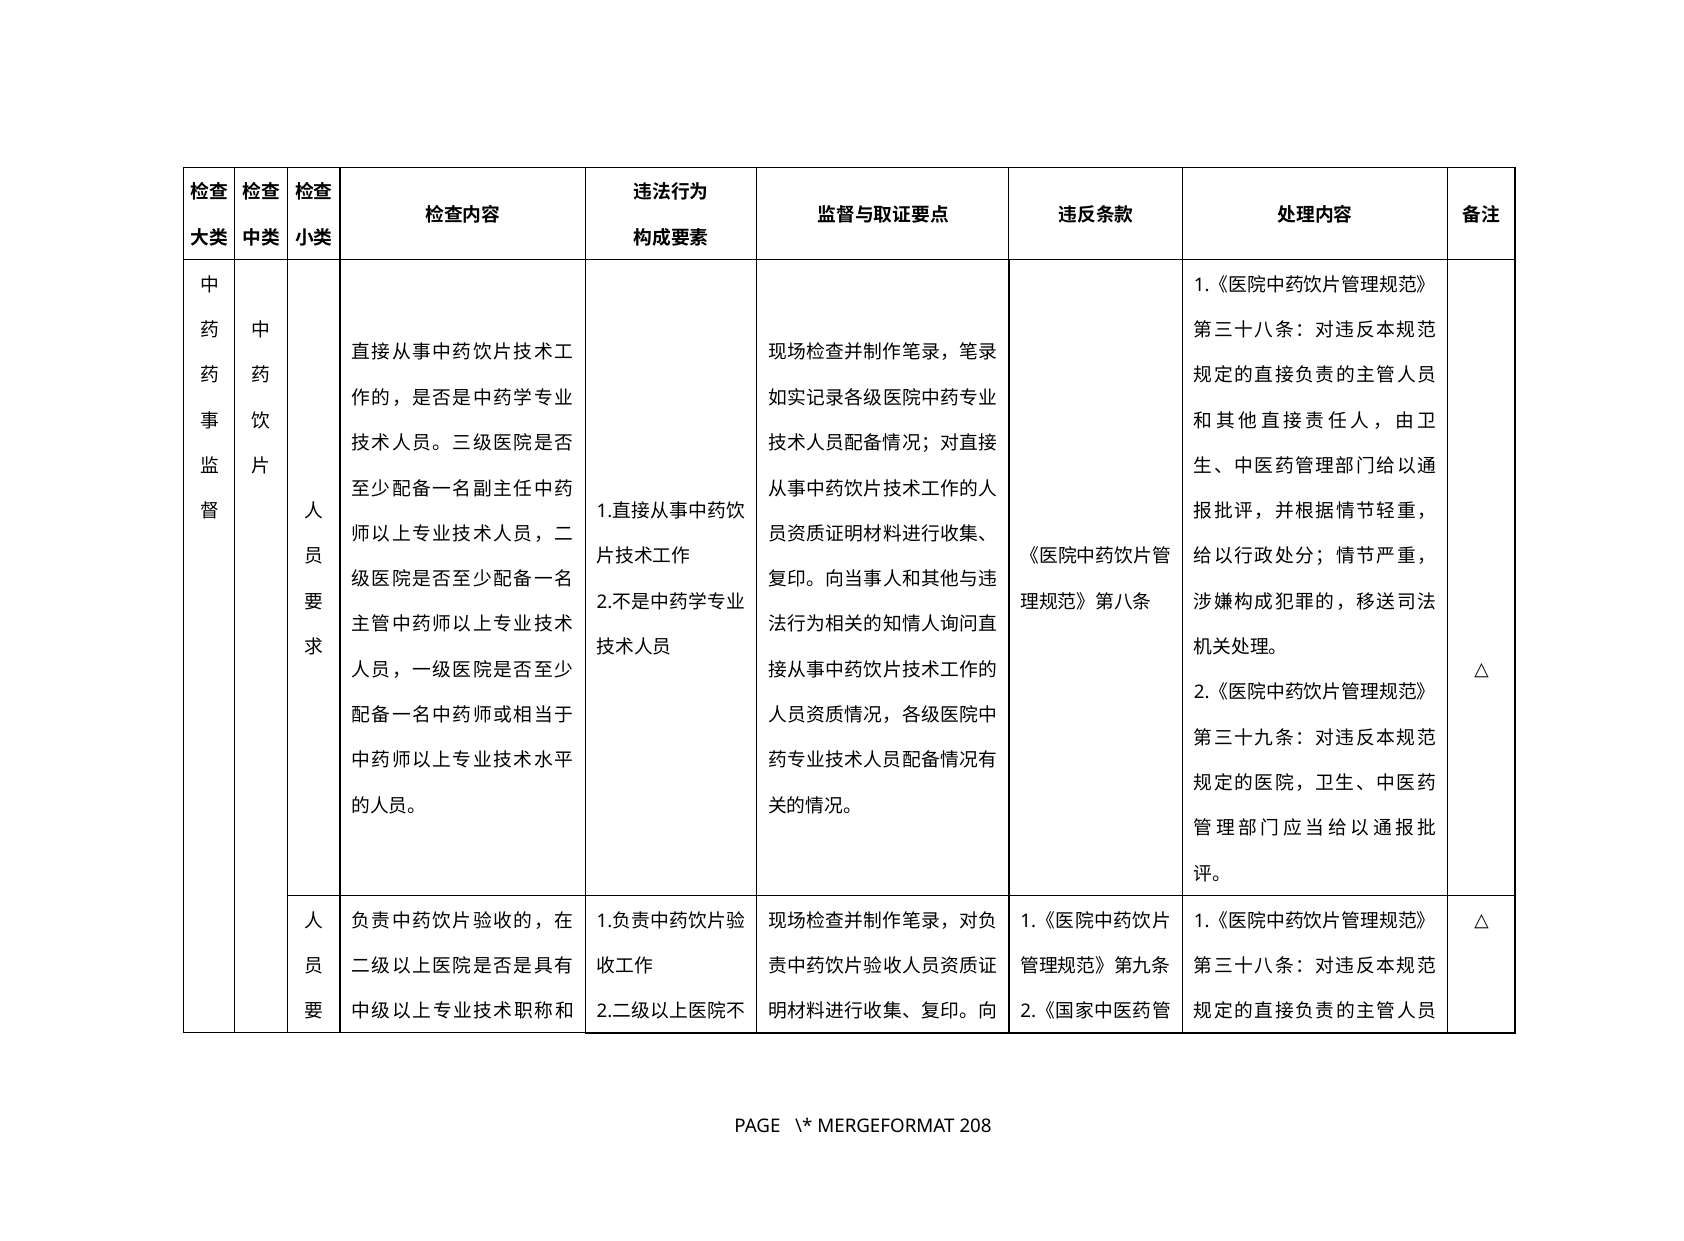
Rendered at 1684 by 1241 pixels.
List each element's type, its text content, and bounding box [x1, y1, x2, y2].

table_cell 人员要求 [288, 896, 339, 1032]
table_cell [1010, 896, 1182, 1032]
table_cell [1183, 896, 1447, 1032]
table_header 处理内容 [1183, 168, 1447, 259]
table_header 备注 [1448, 168, 1514, 259]
table_cell △ [1448, 260, 1514, 894]
table_cell △ [1448, 896, 1514, 1032]
table_cell 中药饮片 [235, 260, 287, 1032]
table_header 违反条款 [1009, 168, 1182, 259]
table_header 检查内容 [341, 168, 585, 259]
table_header 违法行为 构成要素 [586, 168, 756, 259]
table_cell 人员 要求 [288, 260, 339, 894]
table_cell 中药药事监督 [184, 260, 234, 1032]
table_header 检查大类 [184, 168, 234, 259]
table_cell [586, 896, 756, 1032]
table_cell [757, 896, 1008, 1032]
table_cell 《医院中药饮片管理规范》第八条 [1010, 260, 1182, 894]
table_cell 现场检查并制作笔录，笔录如实记录各级医院中药专业技术人员配备情况；对直接从事中药饮片技术工作的人员资质证明材料进行收集、复印。向当事人和其他与违法行为相关的知情人询问直接从事中药饮片技术工作的人员资质情况，各级医院中药专业技术人员配备情况有关的情况。 [757, 260, 1008, 894]
table_cell 直接从事中药饮片技术工作的，是否是中药学专业技术人员。三级医院是否至少配备一名副主任中药师以上专业技术人员，二级医院是否至少配备一名主管中药师以上专业技术人员，一级医院是否至少配备一名中药师或相当于中药师以上专业技术水平的人员。 [341, 260, 585, 894]
table_header 监督与取证要点 [757, 168, 1008, 259]
table_header 检查中类 [235, 168, 287, 259]
table_cell 1.直接从事中药饮片技术工作 2.不是中药学专业技术人员 [586, 260, 756, 894]
table_header 检查小类 [288, 168, 339, 259]
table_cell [341, 896, 585, 1032]
